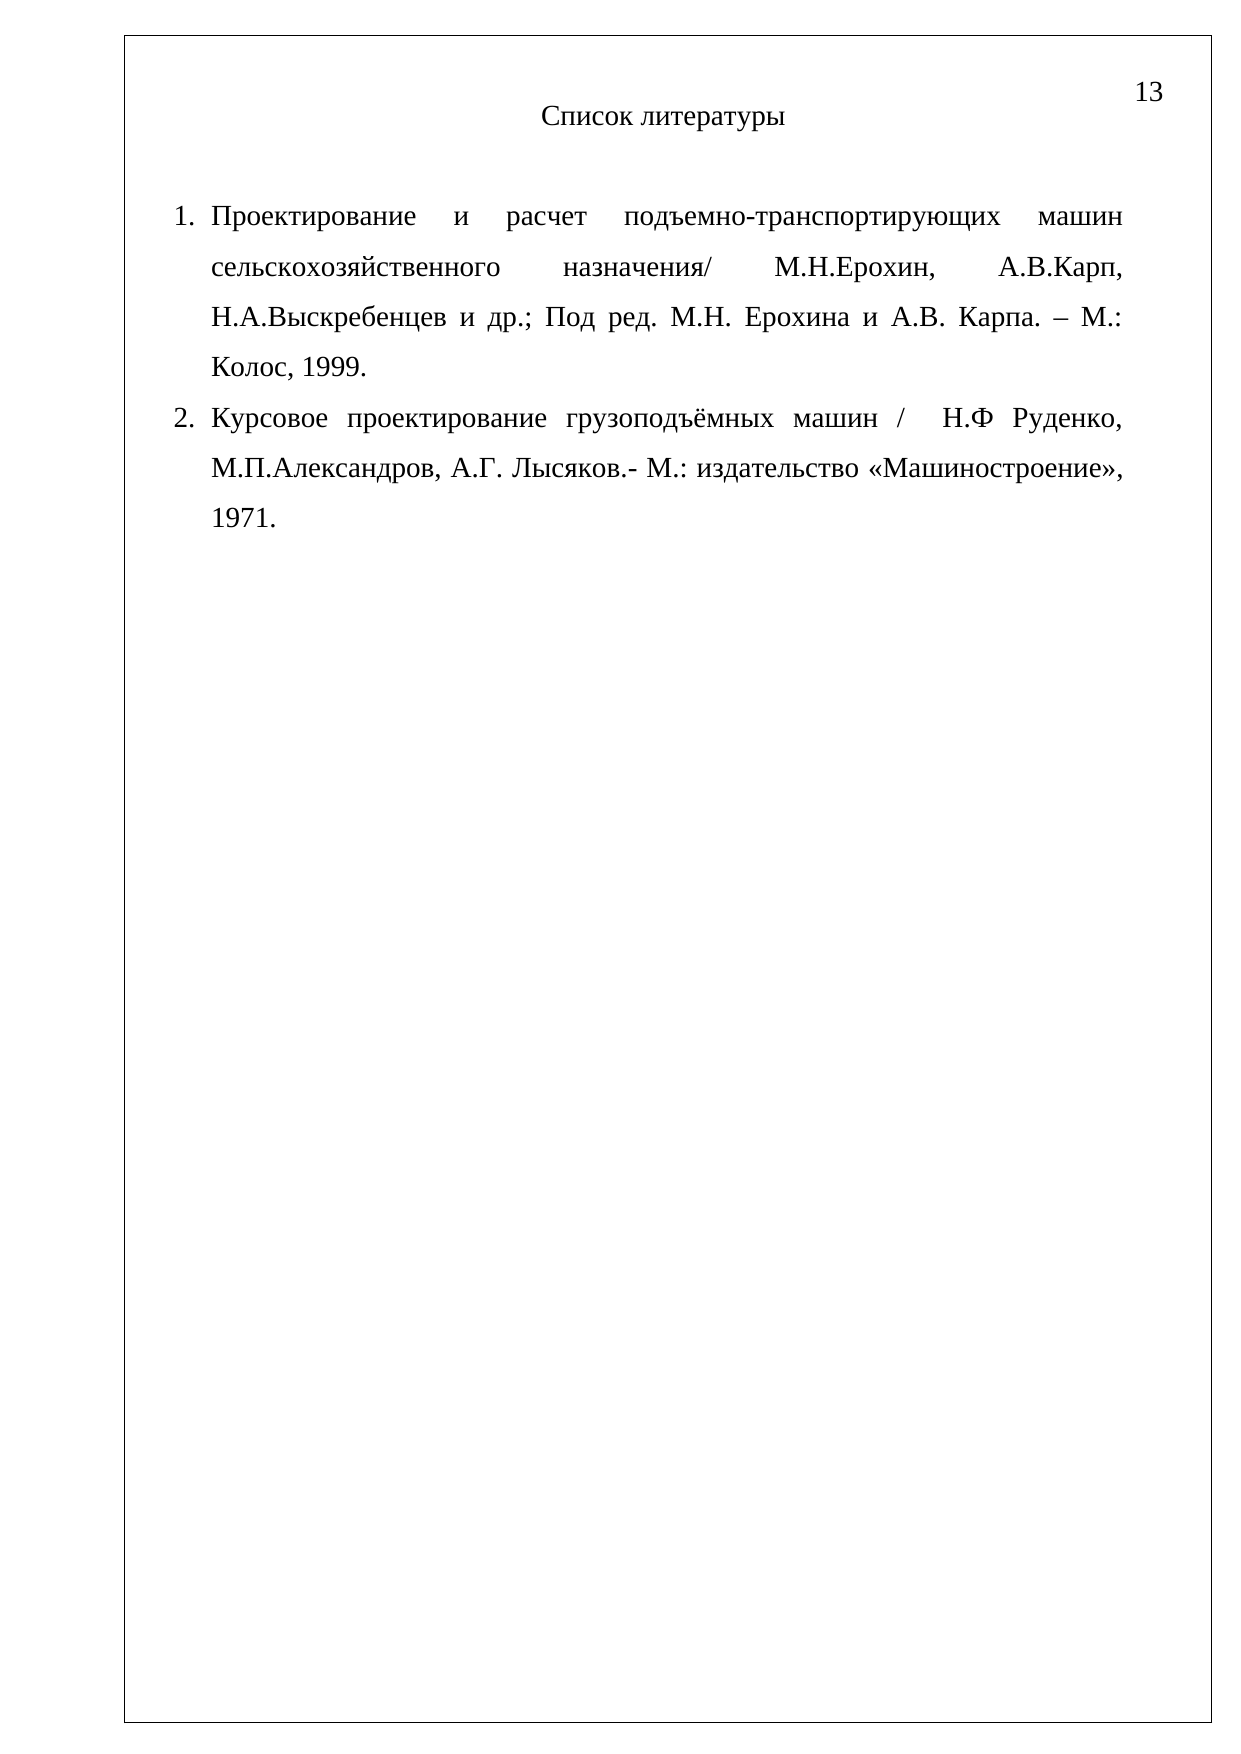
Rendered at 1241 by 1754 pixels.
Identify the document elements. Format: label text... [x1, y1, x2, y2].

list Проектирование и расчет подъемно-транспортирующих машин сельскохозяйственного назначения/ М.Н.Ерохин, А.В.Карп, Н.А.Выскребенцев и др.; Под ред. М.Н. Ерохина и А.В. Карпа. – М.: Колос, 1999. [173, 198, 1124, 383]
list Курсовое проектирование грузоподъёмных машин / Н.Ф Руденко, М.П.Александров, А.Г. Лысяков.- М.: издательство «Машиностроение», 1971. [173, 400, 1124, 534]
text Список литературы [136, 98, 1163, 131]
